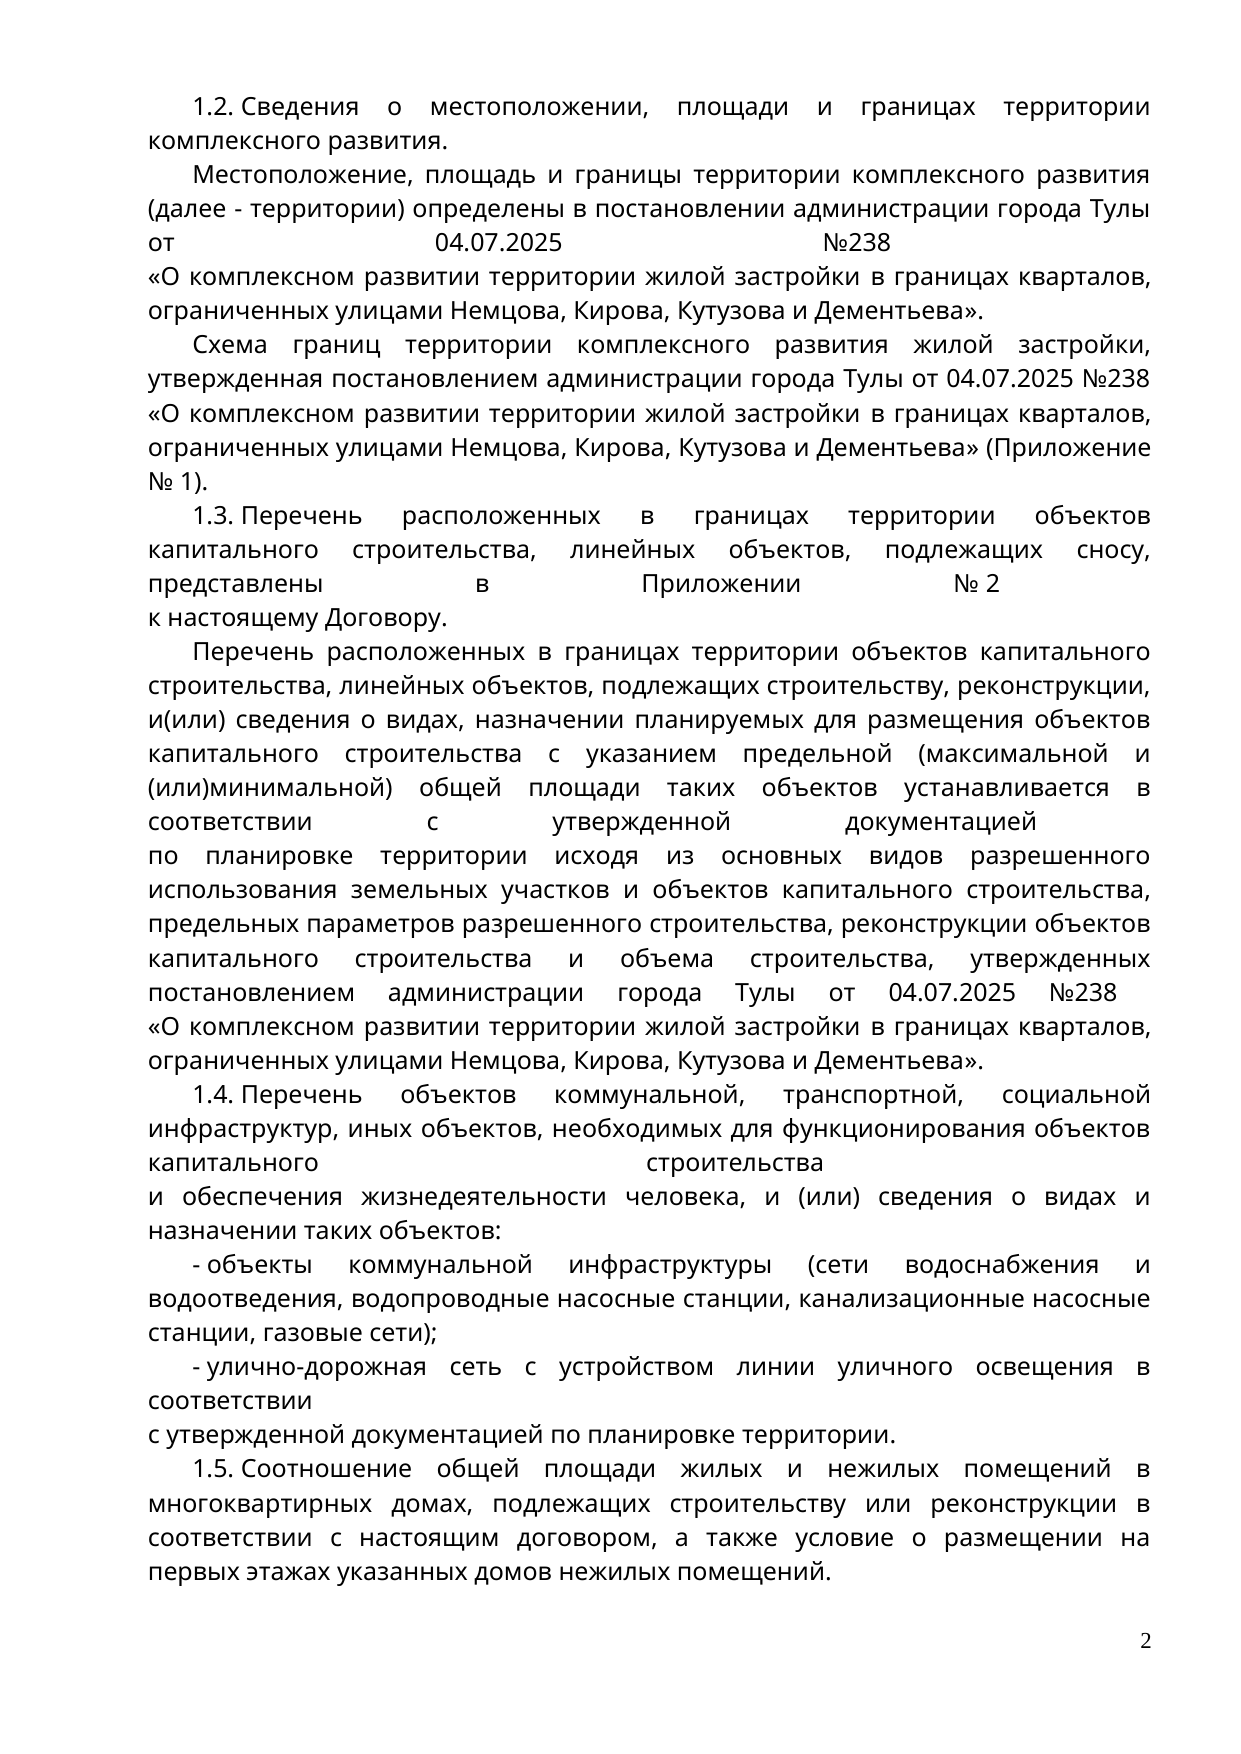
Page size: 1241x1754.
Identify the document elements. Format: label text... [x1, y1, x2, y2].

text Перечень расположенных в границах территории объектов капитального строительства, линейных объектов, подлежащих строительству, реконструкции, и(или) сведения о видах, назначении планируемых для размещения объектов капитального строительства с указанием предельной (максимальной и (или)минимальной) общей площади таких объектов устанавливается в соответствии с утвержденной документацией по планировке территории исходя из основных видов разрешенного использования земельных участков и объектов капитального строительства, предельных параметров разрешенного строительства, реконструкции объектов капитального строительства и объема строительства, утвержденных постановлением администрации города Тулы от 04.07.2025 №238 «О комплексном развитии территории жилой застройки в границах кварталов, ограниченных улицами Немцова, Кирова, Кутузова и Дементьева». [148, 634, 1152, 1076]
text Схема границ территории комплексного развития жилой застройки, утвержденная постановлением администрации города Тулы от 04.07.2025 №238 «О комплексном развитии территории жилой застройки в границах кварталов, ограниченных улицами Немцова, Кирова, Кутузова и Дементьева» (Приложение № 1). [148, 327, 1152, 497]
text - объекты коммунальной инфраструктуры (сети водоснабжения и водоотведения, водопроводные насосные станции, канализационные насосные станции, газовые сети); [148, 1247, 1152, 1349]
text Местоположение, площадь и границы территории комплексного развития (далее - территории) определены в постановлении администрации города Тулы от 04.07.2025 №238 «О комплексном развитии территории жилой застройки в границах кварталов, ограниченных улицами Немцова, Кирова, Кутузова и Дементьева». [148, 157, 1152, 327]
text 1.2. Сведения о местоположении, площади и границах территории комплексного развития. [148, 89, 1152, 157]
text 1.4. Перечень объектов коммунальной, транспортной, социальной инфраструктур, иных объектов, необходимых для функционирования объектов капитального строительства и обеспечения жизнедеятельности человека, и (или) сведения о видах и назначении таких объектов: [148, 1076, 1152, 1247]
text 1.3. Перечень расположенных в границах территории объектов капитального строительства, линейных объектов, подлежащих сносу, представлены в Приложении № 2 к настоящему Договору. [148, 497, 1152, 634]
text 1.5. Соотношение общей площади жилых и нежилых помещений в многоквартирных домах, подлежащих строительству или реконструкции в соответствии с настоящим договором, а также условие о размещении на первых этажах указанных домов нежилых помещений. [148, 1451, 1152, 1587]
text - улично-дорожная сеть с устройством линии уличного освещения в соответствии с утвержденной документацией по планировке территории. [148, 1349, 1152, 1451]
